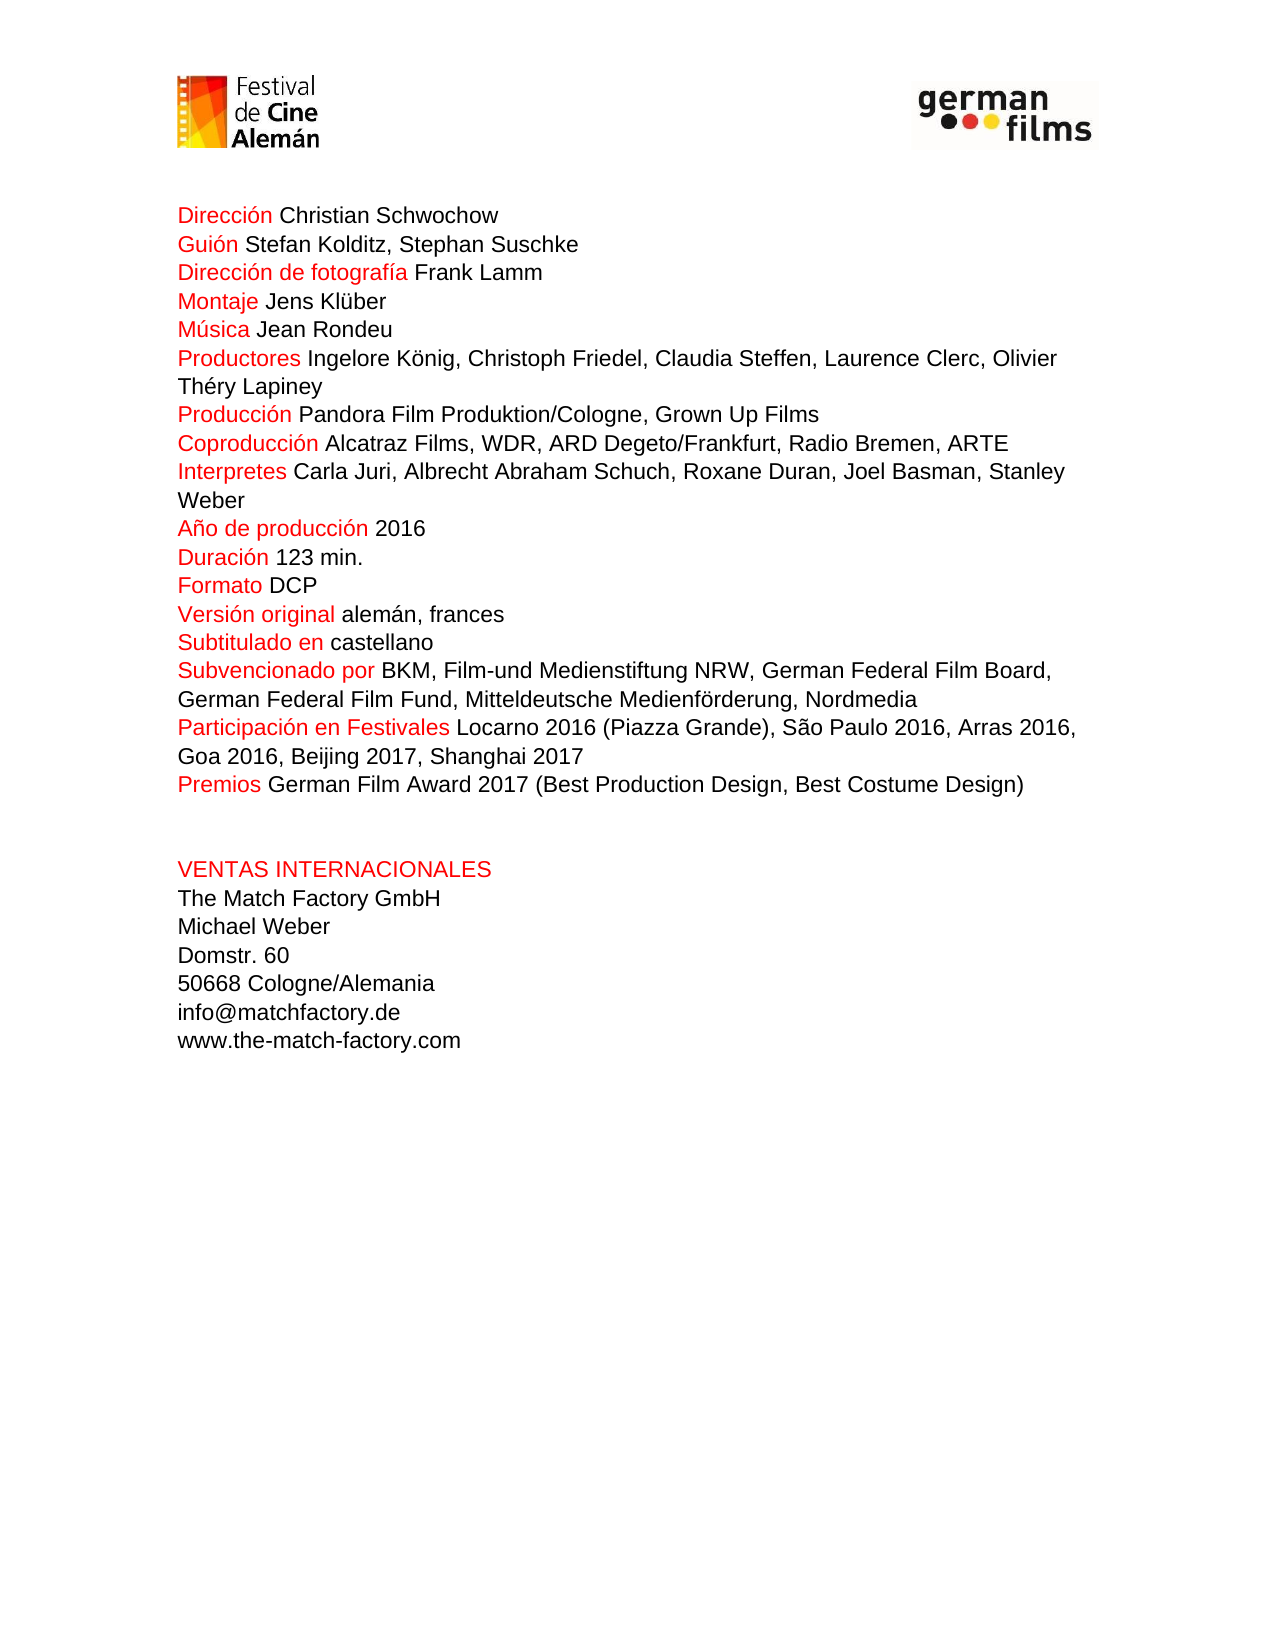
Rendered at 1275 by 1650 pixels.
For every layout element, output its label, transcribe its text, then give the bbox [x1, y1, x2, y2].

text Participación en Festivales Locarno 2016 (Piazza Grande), São Paulo 2016, Arras 2016, Goa 2016, Beijing 2017, Shanghai 2017 [177, 714, 1098, 769]
text Dirección Christian Schwochow [177, 202, 1098, 229]
text The Match Factory GmbH Michael Weber Domstr. 60 50668 Cologne/Alemania info@matchfactory.de www.the-match-factory.com [177, 885, 1098, 1053]
text Música Jean Rondeu [177, 316, 1098, 342]
text Formato DCP [177, 572, 1098, 598]
text Montaje Jens Klüber [177, 288, 1098, 314]
text VENTAS INTERNACIONALES [177, 856, 1098, 883]
text Productores Ingelore König, Christoph Friedel, Claudia Steffen, Laurence Clerc, Olivier Théry Lapiney [177, 344, 1098, 399]
text Producción Pandora Film Produktion/Cologne, Grown Up Films [177, 401, 1098, 428]
text Duración 123 min. [177, 544, 1098, 570]
text Guión Stefan Kolditz, Stephan Suschke [177, 231, 1098, 257]
picture [911, 81, 1099, 150]
picture [177, 75, 319, 148]
text Coproducción Alcatraz Films, WDR, ARD Degeto/Frankfurt, Radio Bremen, ARTE [177, 430, 1098, 456]
text Año de producción 2016 [177, 515, 1098, 542]
text Subvencionado por BKM, Film-und Medienstiftung NRW, German Federal Film Board, German Federal Film Fund, Mitteldeutsche Medienförderung, Nordmedia [177, 657, 1098, 712]
text Subtitulado en castellano [177, 629, 1098, 655]
text Interpretes Carla Juri, Albrecht Abraham Schuch, Roxane Duran, Joel Basman, Stanley Weber [177, 458, 1098, 513]
text Premios German Film Award 2017 (Best Production Design, Best Costume Design) [177, 771, 1098, 797]
text Dirección de fotografía Frank Lamm [177, 259, 1098, 286]
text Versión original alemán, frances [177, 601, 1098, 627]
